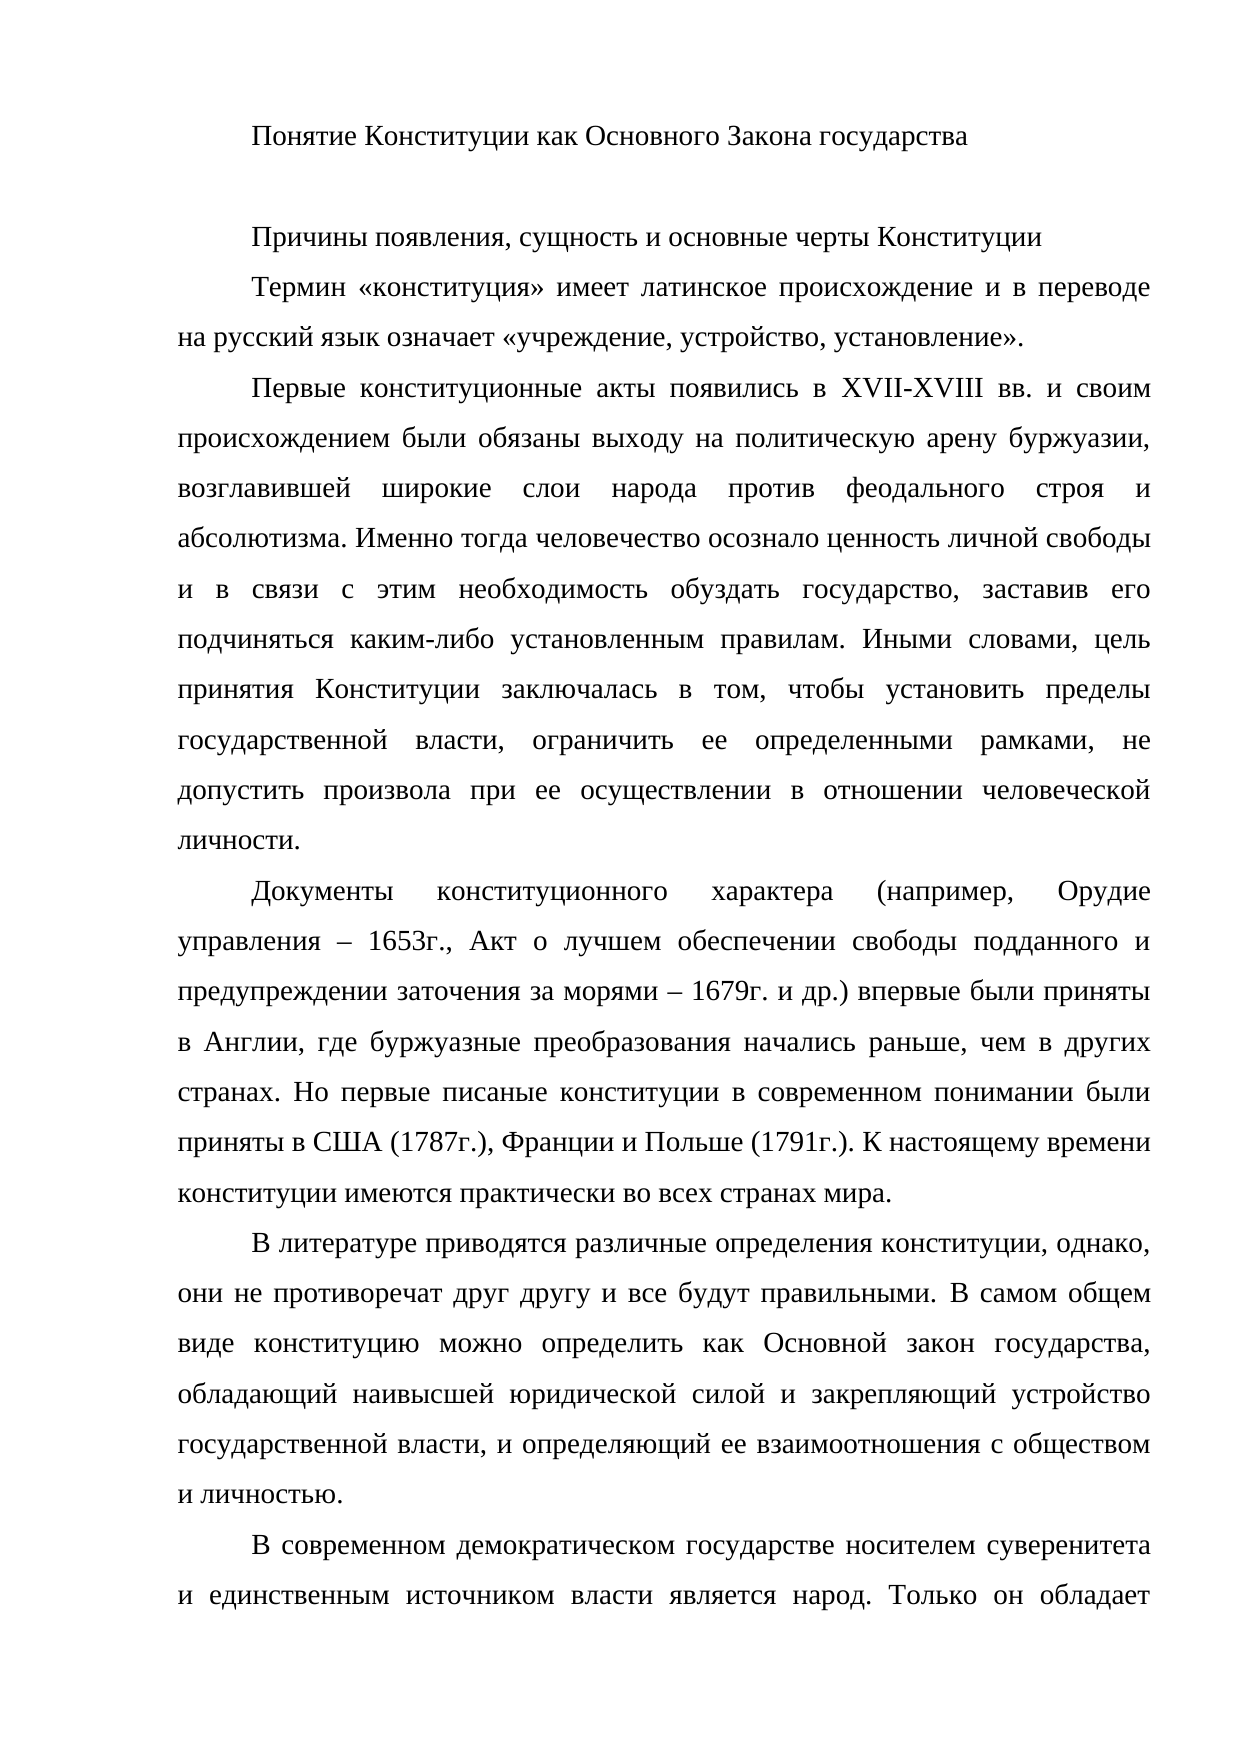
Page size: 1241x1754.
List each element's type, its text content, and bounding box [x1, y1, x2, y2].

text Термин «конституция» имеет латинское происхождение и в переводе на русский язык означает «учреждение, устройство, установление». [177, 269, 1152, 353]
text Первые конституционные акты появились в XVII-XVIII вв. и своим происхождением были обязаны выходу на политическую арену буржуазии, возглавившей широкие слои народа против феодального строя и абсолютизма. Именно тогда человечество осознало ценность личной свободы и в связи с этим необходимость обуздать государство, заставив его подчиняться каким-либо установленным правилам. Иными словами, цель принятия Конституции заключалась в том, чтобы установить пределы государственной власти, ограничить ее определенными рамками, не допустить произвола при ее осуществлении в отношении человеческой личности. [177, 370, 1152, 856]
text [177, 1527, 1152, 1611]
text В литературе приводятся различные определения конституции, однако, они не противоречат друг другу и все будут правильными. В самом общем виде конституцию можно определить как Основной закон государства, обладающий наивысшей юридической силой и закрепляющий устройство государственной власти, и определяющий ее взаимоотношения с обществом и личностью. [177, 1225, 1152, 1510]
text Документы конституционного характера (например, Орудие управления – 1653г., Акт о лучшем обеспечении свободы подданного и предупреждении заточения за морями – 1679г. и др.) впервые были приняты в Англии, где буржуазные преобразования начались раньше, чем в других странах. Но первые писаные конституции в современном понимании были приняты в США (1787г.), Франции и Польше (1791г.). К настоящему времени конституции имеются практически во всех странах мира. [177, 873, 1152, 1208]
subtitle Причины появления, сущность и основные черты Конституции [177, 219, 1152, 252]
subtitle Понятие Конституции как Основного Закона государства [177, 118, 1152, 152]
